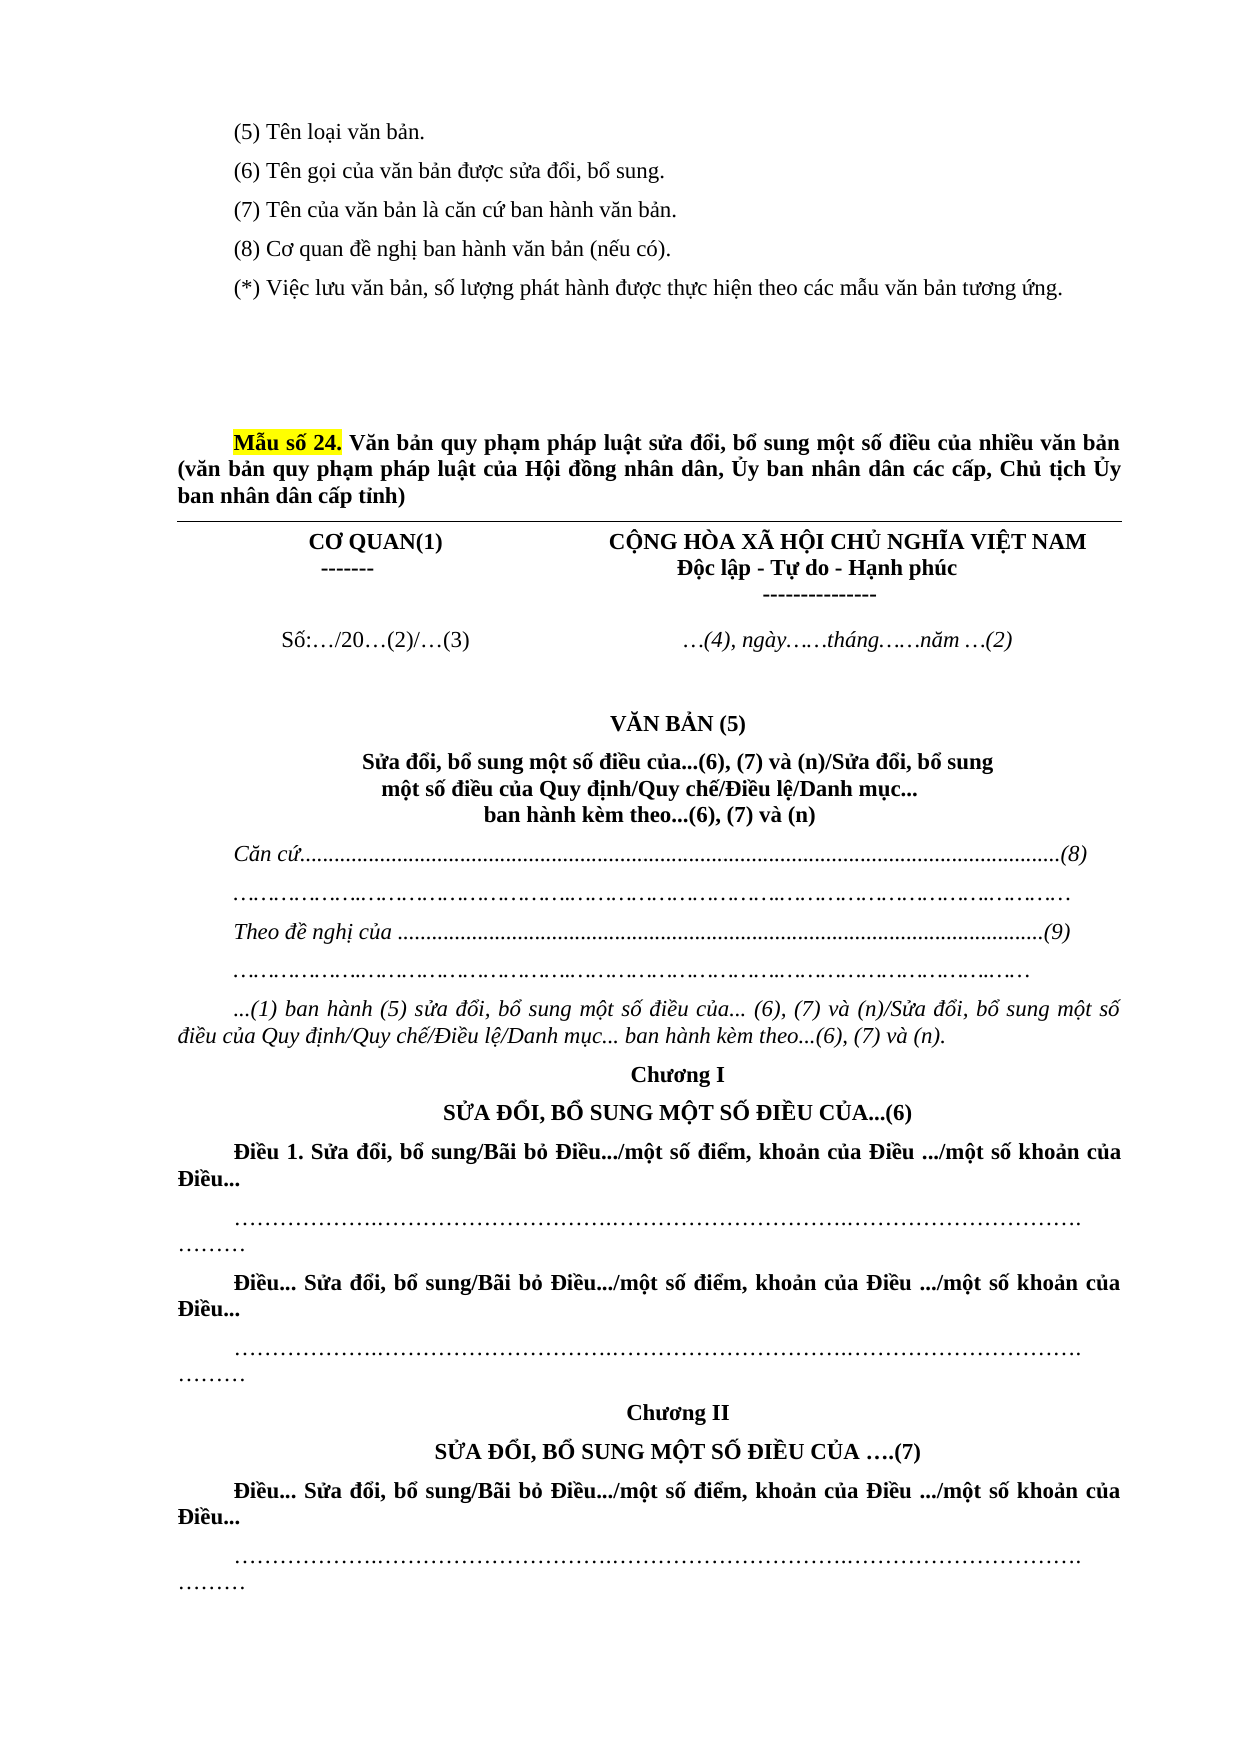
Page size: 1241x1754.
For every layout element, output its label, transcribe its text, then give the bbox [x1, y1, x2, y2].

text ……………….………………………….………………………….………………………….…… [177, 957, 1122, 983]
text ……………….………………………….………………………….………………………….……… [177, 1203, 1122, 1256]
text ……………….………………………….………………………….………………………….……… [177, 1334, 1122, 1387]
text Chương I [177, 1061, 1122, 1087]
text SỬA ĐỔI, BỔ SUNG MỘT SỐ ĐIỀU CỦA...(6) [177, 1099, 1122, 1126]
text VĂN BẢN (5) [177, 709, 1122, 736]
text (8) Cơ quan đề nghị ban hành văn bản (nếu có). [177, 235, 1122, 261]
text (6) Tên gọi của văn bản được sửa đổi, bổ sung. [177, 157, 1122, 183]
table_header CỘNG HÒA XÃ HỘI CHỦ NGHĨA VIỆT NAM Độc lập - Tự do - Hạnh phúc --------------- [517, 522, 1122, 619]
text Chương II [177, 1399, 1122, 1426]
text Sửa đổi, bổ sung một số điều của...(6), (7) và (n)/Sửa đổi, bổ sung một số điều của Quy định/Quy chế/Điều lệ/Danh mục... ban hành kèm theo...(6), (7) và (n) [177, 748, 1122, 827]
table_cell …(4), ngày……tháng……năm …(2) [517, 619, 1122, 664]
text (5) Tên loại văn bản. [177, 118, 1122, 144]
table_header CƠ QUAN(1) ------- [177, 522, 517, 619]
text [177, 1477, 1122, 1529]
text SỬA ĐỔI, BỔ SUNG MỘT SỐ ĐIỀU CỦA ….(7) [177, 1438, 1122, 1464]
text ...(1) ban hành (5) sửa đổi, bổ sung một số điều của... (6), (7) và (n)/Sửa đổi, bổ sung một số điều của Quy định/Quy chế/Điều lệ/Danh mục... ban hành kèm theo...(6), (7) và (n). [177, 995, 1122, 1048]
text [177, 1542, 1122, 1595]
text (*) Việc lưu văn bản, số lượng phát hành được thực hiện theo các mẫu văn bản tương ứng. [177, 273, 1122, 300]
text Theo đề nghị của .................................................................................................................(9) [177, 918, 1122, 944]
text ……………….………………………….………………………….………………………….………… [177, 879, 1122, 905]
text Điều 1. Sửa đổi, bổ sung/Bãi bỏ Điều.../một số điểm, khoản của Điều .../một số khoản của Điều... [177, 1138, 1122, 1191]
text Căn cứ.....................................................................................................................................(8) [177, 840, 1122, 866]
table_cell Số:…/20…(2)/…(3) [177, 619, 517, 664]
text (7) Tên của văn bản là căn cứ ban hành văn bản. [177, 196, 1122, 222]
text Điều... Sửa đổi, bổ sung/Bãi bỏ Điều.../một số điểm, khoản của Điều .../một số khoản của Điều... [177, 1269, 1122, 1321]
text Mẫu số 24. Văn bản quy phạm pháp luật sửa đổi, bổ sung một số điều của nhiều văn bản (văn bản quy phạm pháp luật của Hội đồng nhân dân, Ủy ban nhân dân các cấp, Chủ tịch Ủy ban nhân dân cấp tỉnh) [177, 429, 1122, 508]
